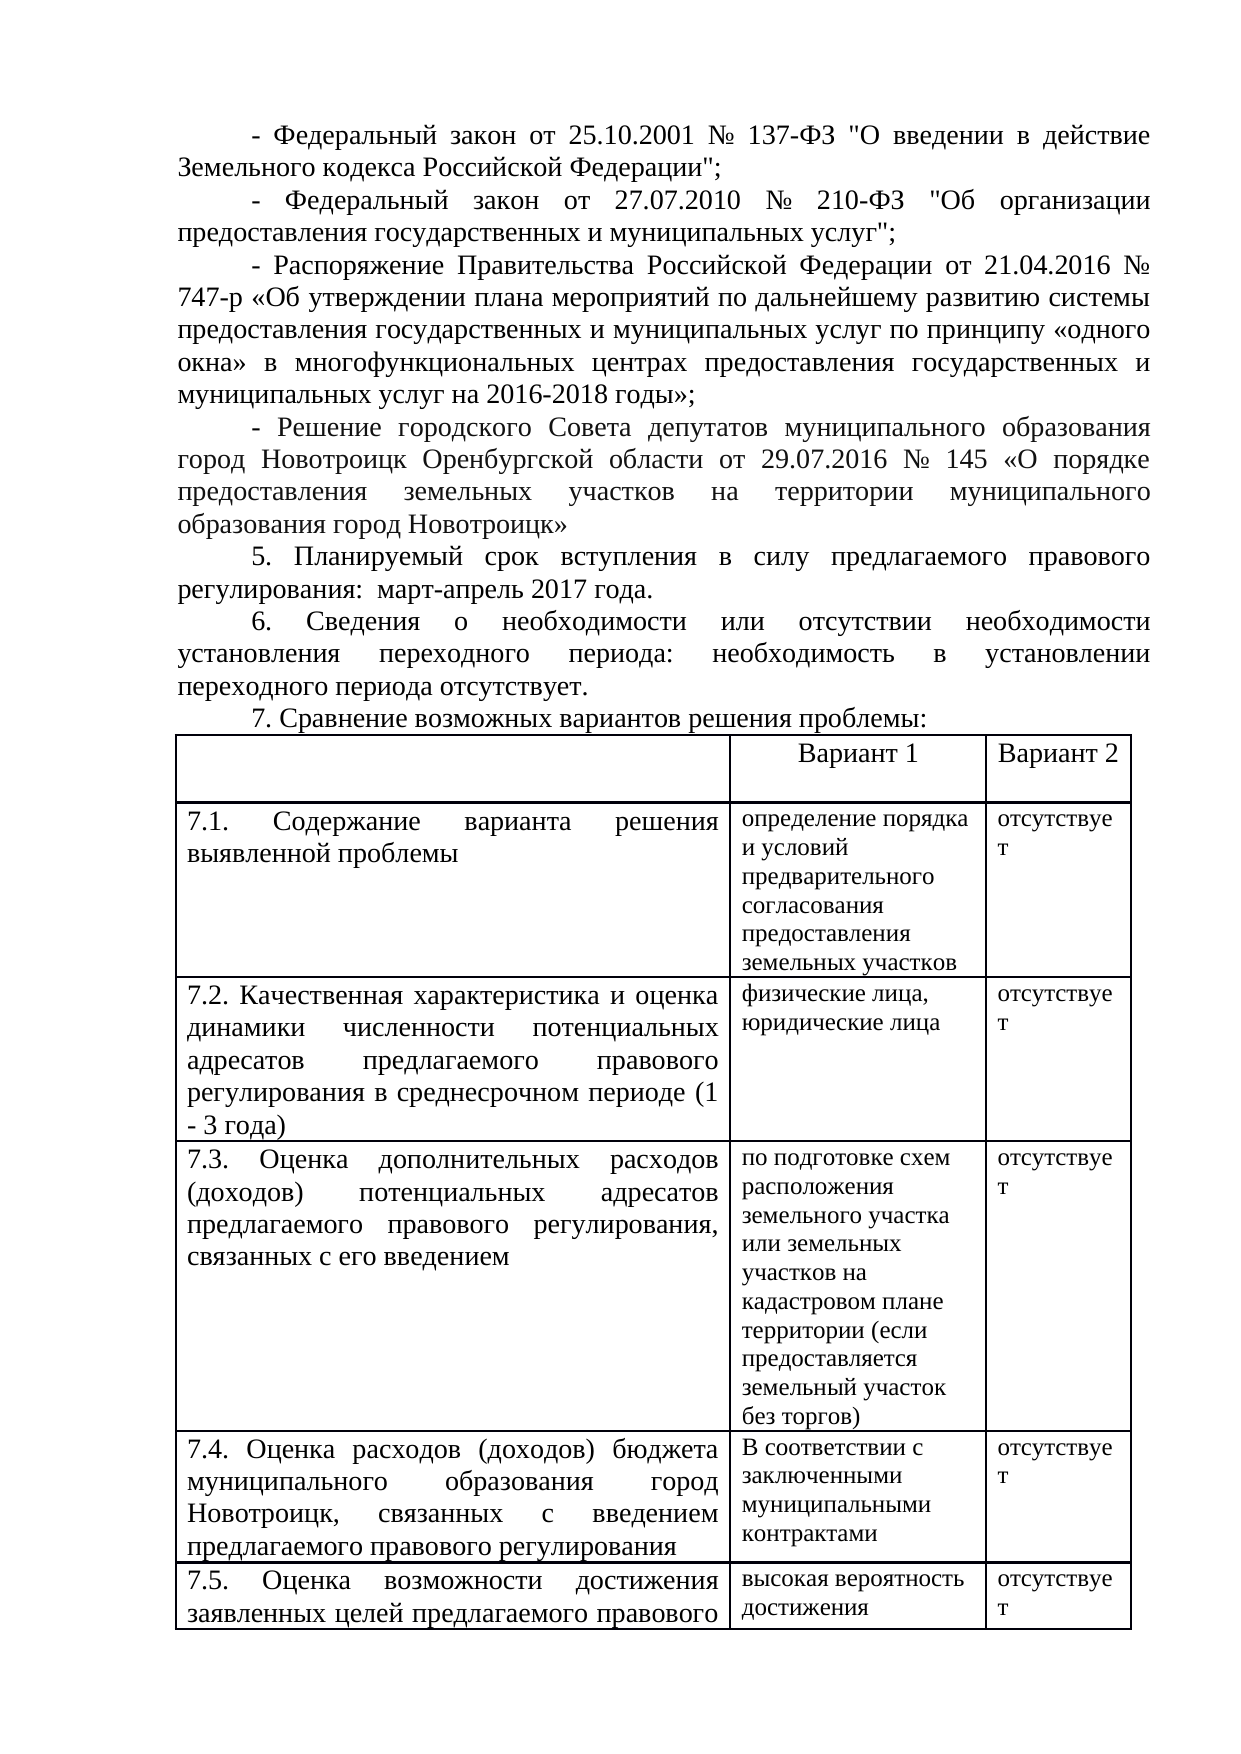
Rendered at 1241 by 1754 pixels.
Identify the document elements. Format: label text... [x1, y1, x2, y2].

table_cell отсутствует [987, 1564, 1130, 1628]
table_header Вариант 1 [731, 736, 985, 801]
table_cell определение порядка и условий предварительного согласования предоставления земельных участков [731, 804, 985, 976]
table_header [177, 736, 729, 801]
text - Решение городского Совета депутатов муниципального образования город Новотроицк Оренбургской области от 29.07.2016 № 145 «О порядке предоставления земельных участков на территории муниципального образования город Новотроицк» [177, 410, 1152, 539]
text - Распоряжение Правительства Российской Федерации от 21.04.2016 № 747-р «Об утверждении плана мероприятий по дальнейшему развитию системы предоставления государственных и муниципальных услуг по принципу «одного окна» в многофункциональных центрах предоставления государственных и муниципальных услуг на 2016-2018 годы»; [177, 248, 1152, 410]
table_cell 7.4. Оценка расходов (доходов) бюджета муниципального образования город Новотроицк, связанных с введением предлагаемого правового регулирования [177, 1432, 729, 1561]
text 5. Планируемый срок вступления в силу предлагаемого правового регулирования: март-апрель 2017 года. [177, 539, 1152, 604]
table_cell по подготовке схем расположения земельного участка или земельных участков на кадастровом плане территории (если предоставляется земельный участок без торгов) [731, 1142, 985, 1430]
table_cell 7.2. Качественная характеристика и оценка динамики численности потенциальных адресатов предлагаемого правового регулирования в среднесрочном периоде (1 - 3 года) [177, 978, 729, 1140]
table_cell отсутствует [987, 1142, 1130, 1430]
table_header Вариант 2 [987, 736, 1130, 801]
table_cell отсутствует [987, 804, 1130, 976]
table_cell 7.3. Оценка дополнительных расходов (доходов) потенциальных адресатов предлагаемого правового регулирования, связанных с его введением [177, 1142, 729, 1430]
table_cell отсутствует [987, 1432, 1130, 1561]
text 6. Сведения о необходимости или отсутствии необходимости установления переходного периода: необходимость в установлении переходного периода отсутствует. [177, 604, 1152, 701]
text - Федеральный закон от 27.07.2010 № 210-ФЗ "Об организации предоставления государственных и муниципальных услуг"; [177, 183, 1152, 248]
table_cell В соответствии с заключенными муниципальными контрактами [731, 1432, 985, 1561]
table_cell физические лица, юридические лица [731, 978, 985, 1140]
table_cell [731, 1564, 985, 1628]
table_cell отсутствует [987, 978, 1130, 1140]
text 7. Сравнение возможных вариантов решения проблемы: [177, 701, 1152, 734]
text - Федеральный закон от 25.10.2001 № 137-ФЗ "О введении в действие Земельного кодекса Российской Федерации"; [177, 118, 1152, 183]
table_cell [177, 1564, 729, 1628]
table_cell 7.1. Содержание варианта решения выявленной проблемы [177, 804, 729, 976]
